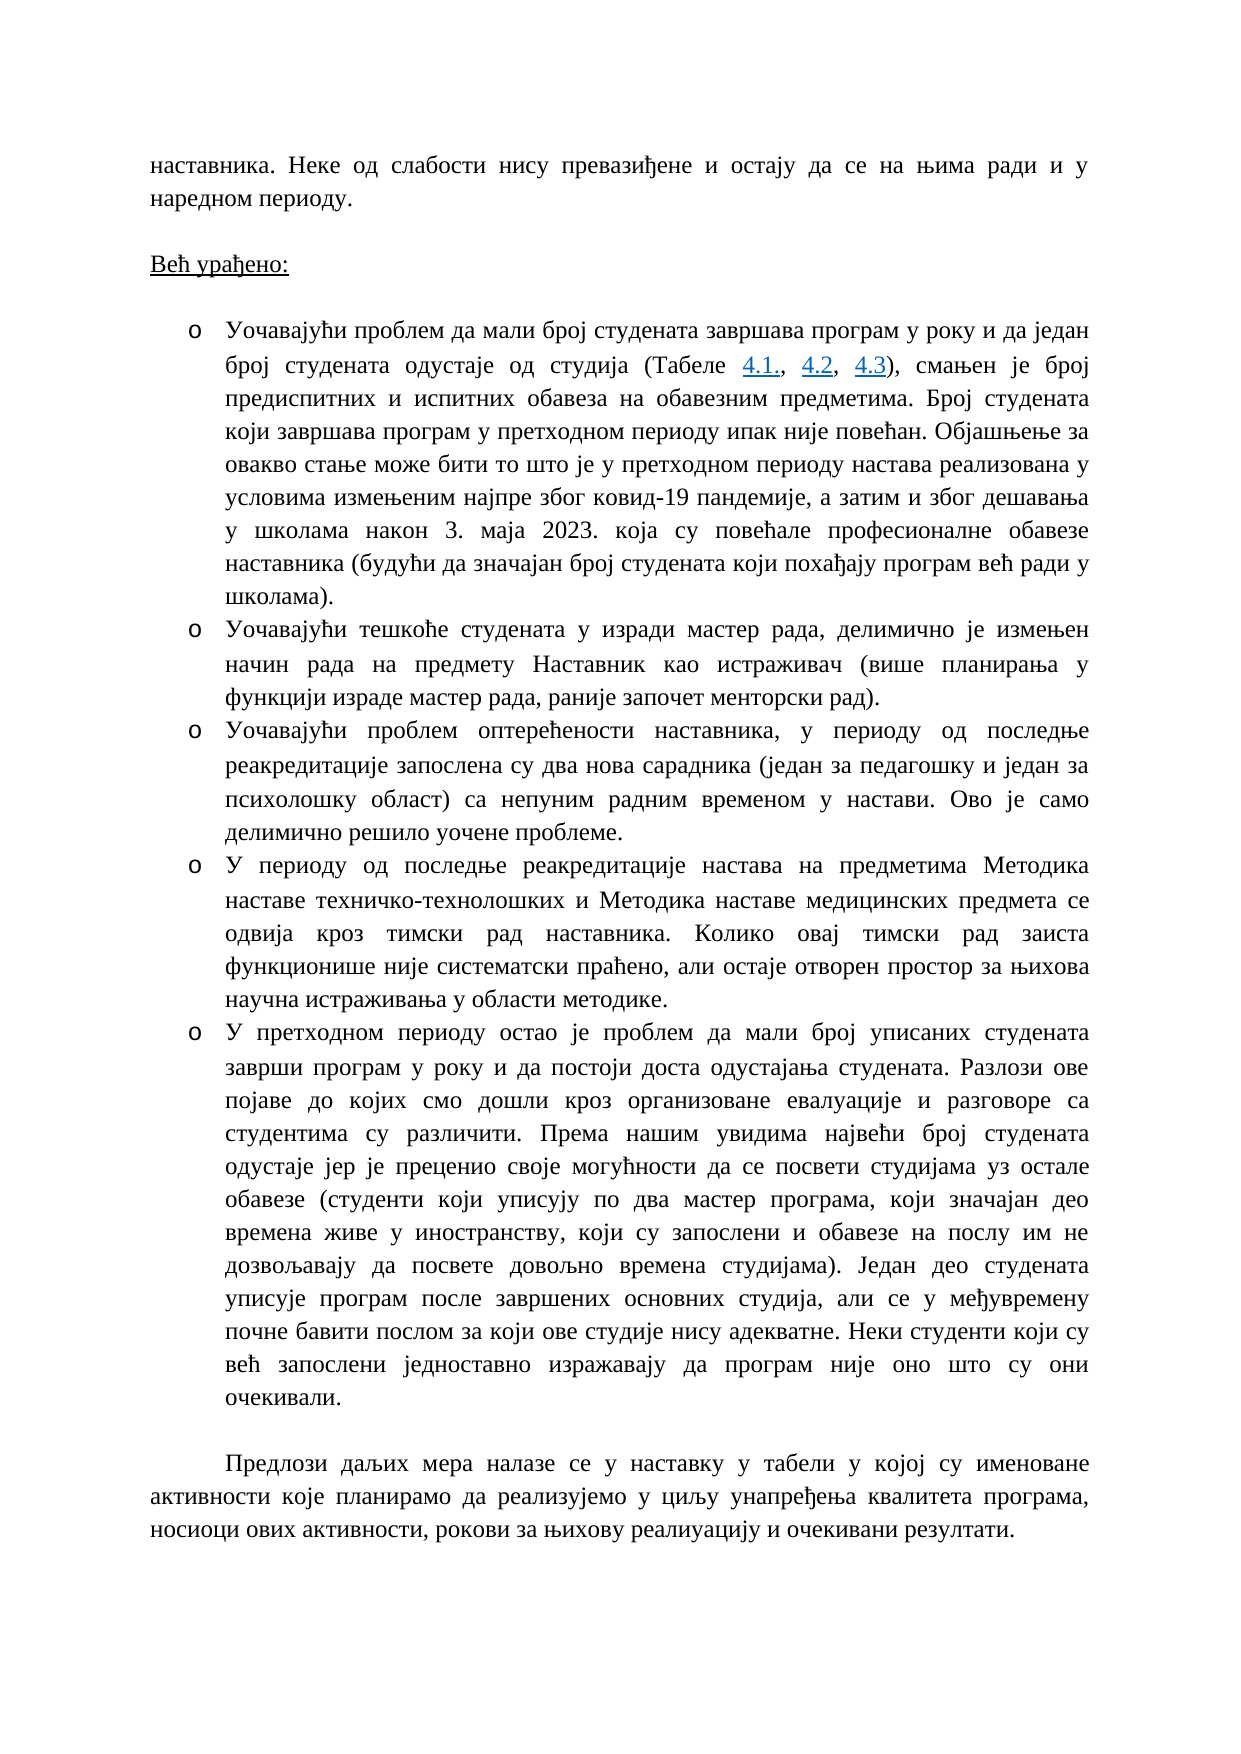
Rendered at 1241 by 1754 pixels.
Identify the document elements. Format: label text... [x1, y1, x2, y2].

list У периоду од последње реакредитације настава на предметима Методика наставе техничко-технолошких и Методика наставе медицинских предмета се одвија кроз тимски рад наставника. Колико овај тимски рад заиста функционише није систематски праћено, али остаје отворен простор за њихова научна истраживања у области методике. [187, 850, 1090, 1013]
text Већ урађено: [150, 249, 1090, 278]
text Предлози даљих мера налазе се у наставку у табели у којој су именоване активности које планирамо да реализујемо у циљу унапређења квалитета програма, носиоци ових активности, рокови за њихову реалиуацију и очекивани резултати. [150, 1448, 1090, 1543]
list Уочавајући проблем оптерећености наставника, у периоду од последње реакредитације запослена су два нова сарадника (један за педагошку и један за психолошку област) са непуним радним временом у настави. Ово је само делимично решило уочене проблеме. [187, 716, 1090, 845]
list У претходном периоду остао је проблем да мали број уписаних студената заврши програм у року и да постоји доста одустајања студената. Разлози ове појаве до којих смо дошли кроз организоване евалуације и разговоре са студентима су различити. Према нашим увидима највећи број студената одустаје јер је преценио своје могућности да се посвети студијама уз остале обавезе (студенти који уписују по два мастер програма, који значајан део времена живе у иностранству, који су запослени и обавезе на послу им не дозвољавају да посвете довољно времена студијама). Један део студената уписује програм после завршених основних студија, али се у међувремену почне бавити послом за који ове студије нису адекватне. Неки студенти који су већ запослени једноставно изражавају да програм није оно што су они очекивали. [187, 1017, 1090, 1411]
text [150, 150, 1090, 212]
list Уочавајући тешкоће студената у изради мастер рада, делимично је измењен начин рада на предмету Наставник као истраживач (више планирања у функцији израде мастер рада, раније започет менторски рад). [187, 614, 1090, 711]
list Уочавајући проблем да мали број студената завршава програм у року и да један број студената одустаје од студија (Табелe 4.1., 4.2, 4.3), смањен је број предиспитних и испитних обавеза на обавезним предметима. Број студената који завршава програм у претходном периоду ипак није повећан. Објашњење за овакво стање може бити то што је у претходном периоду настава реализована у условима измењеним најпре због ковид-19 пандемије, а затим и због дешавања у школама након 3. маја 2023. која су повећале професионалне обавезе наставника (будући да значајан број студената који похађају програм већ ради у школама). [187, 315, 1090, 610]
